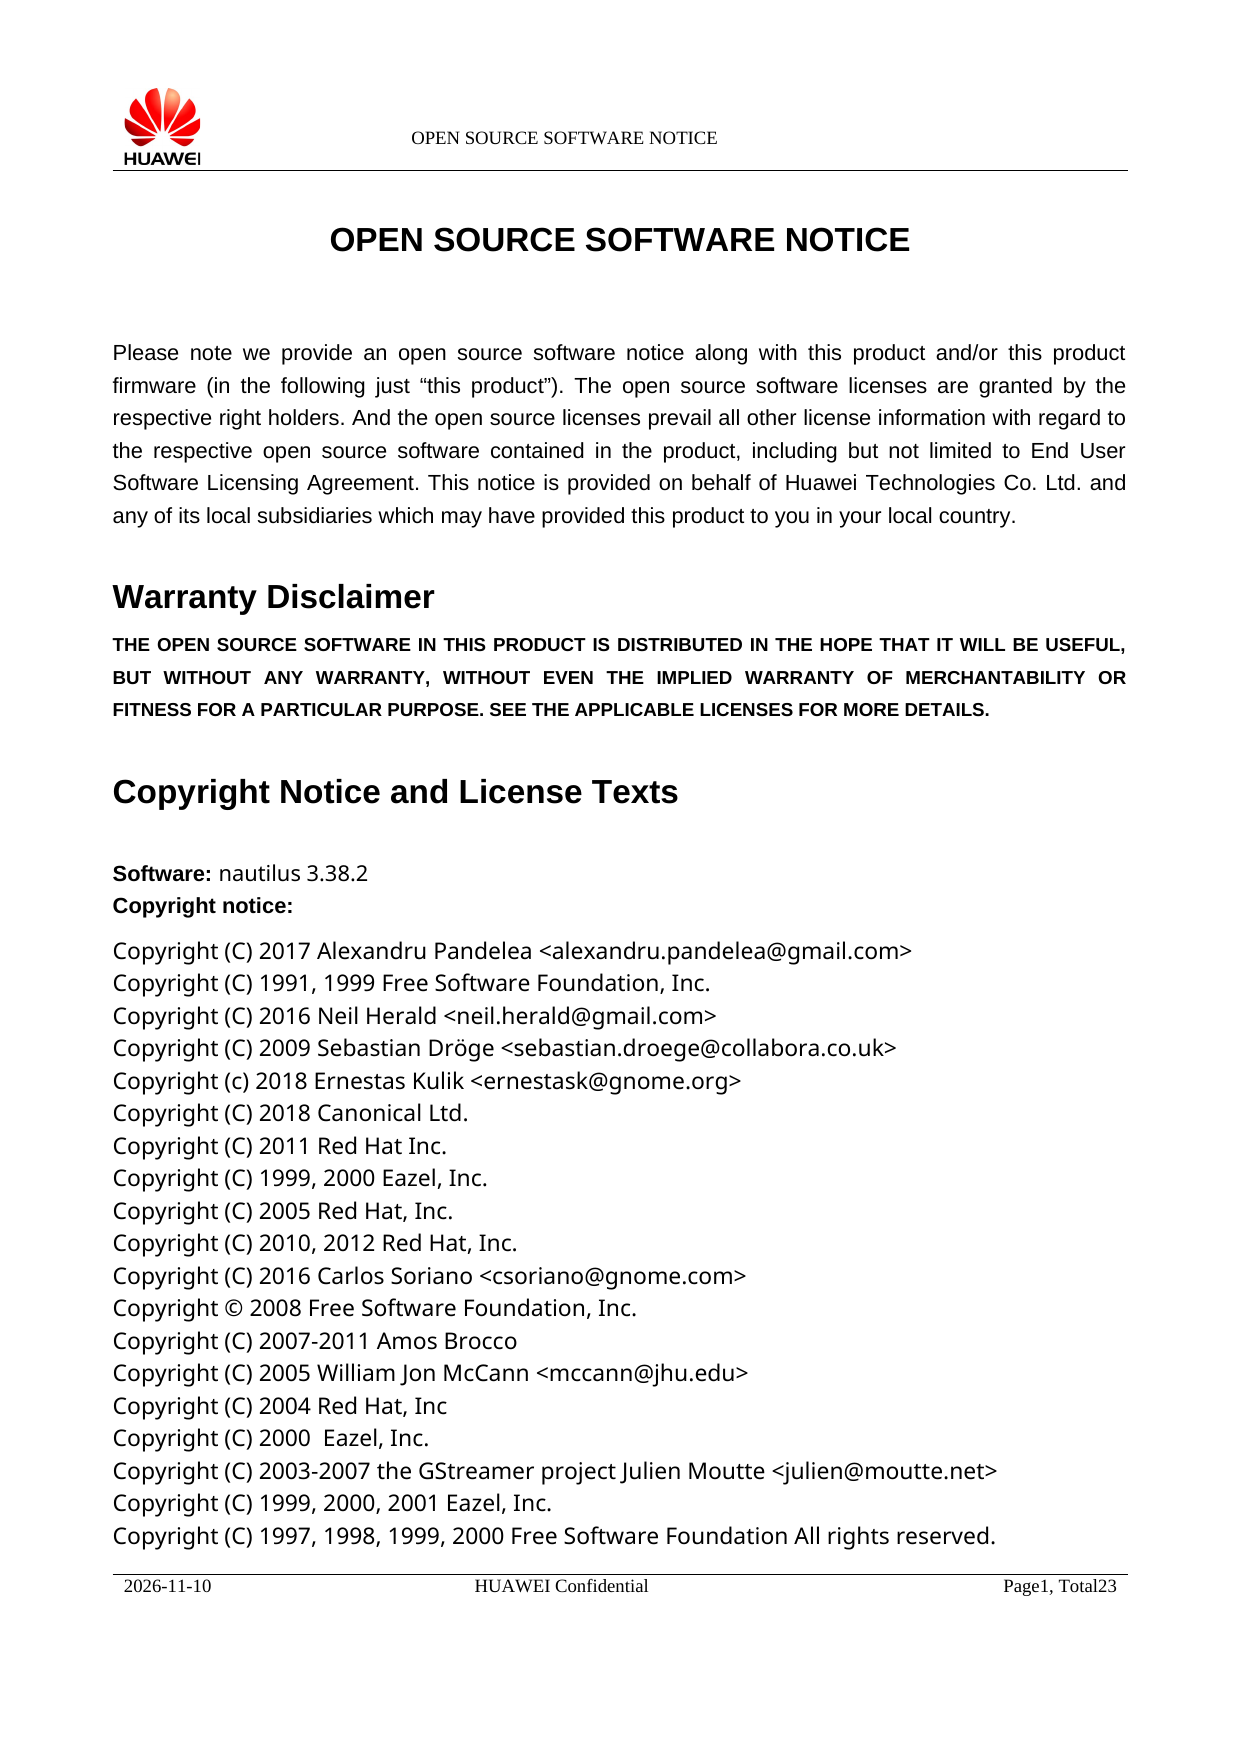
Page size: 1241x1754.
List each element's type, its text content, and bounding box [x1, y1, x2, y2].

text OPEN SOURCE SOFTWARE NOTICE [112, 206, 1128, 271]
text Please note we provide an open source software notice along with this product and/or this product firmware (in the following just “this product”). The open source software licenses are granted by the respective right holders. And the open source licenses prevail all other license information with regard to the respective open source software contained in the product, including but not limited to End User Software Licensing Agreement. This notice is provided on behalf of Huawei Technologies Co. Ltd. and any of its local subsidiaries which may have provided this product to you in your local country. [112, 336, 1128, 531]
text Warranty Disclaimer [112, 564, 1128, 629]
text Copyright Notice and License Texts [112, 759, 1128, 824]
picture [124, 88, 201, 165]
text The open source software in this product is distributed in the hope that it will be useful, but WITHOUT ANY WARRANTY, without even the implied warranty of MERCHANTABILITY or FITNESS FOR A PARTICULAR PURPOSE. See the applicable licenses for more details. [112, 629, 1128, 726]
text Copyright notice: [112, 889, 1128, 921]
title Software: nautilus 3.38.2 [112, 856, 1128, 889]
